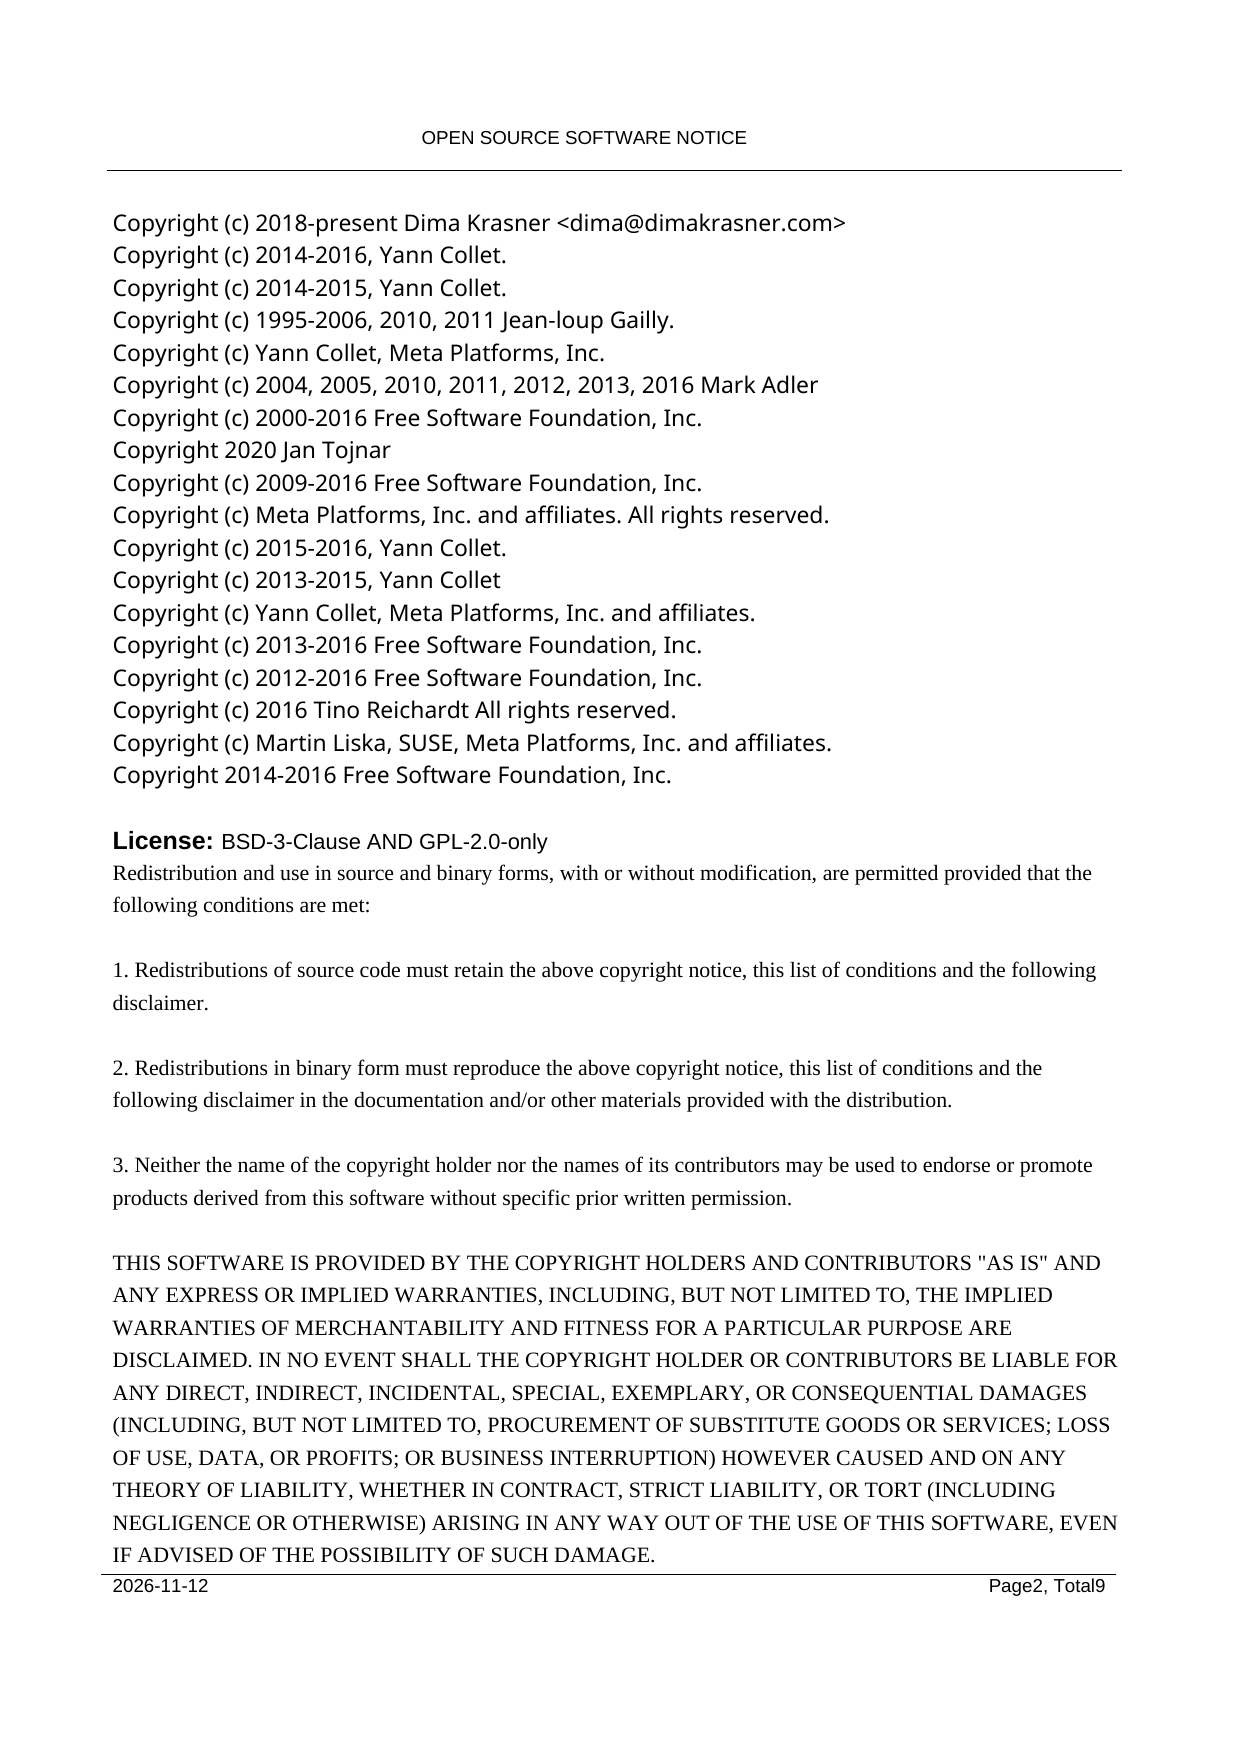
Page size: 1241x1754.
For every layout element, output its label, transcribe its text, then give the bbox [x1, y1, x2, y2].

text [112, 856, 1128, 1571]
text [112, 206, 1128, 824]
text License: BSD-3-Clause AND GPL-2.0-only [112, 824, 1128, 856]
